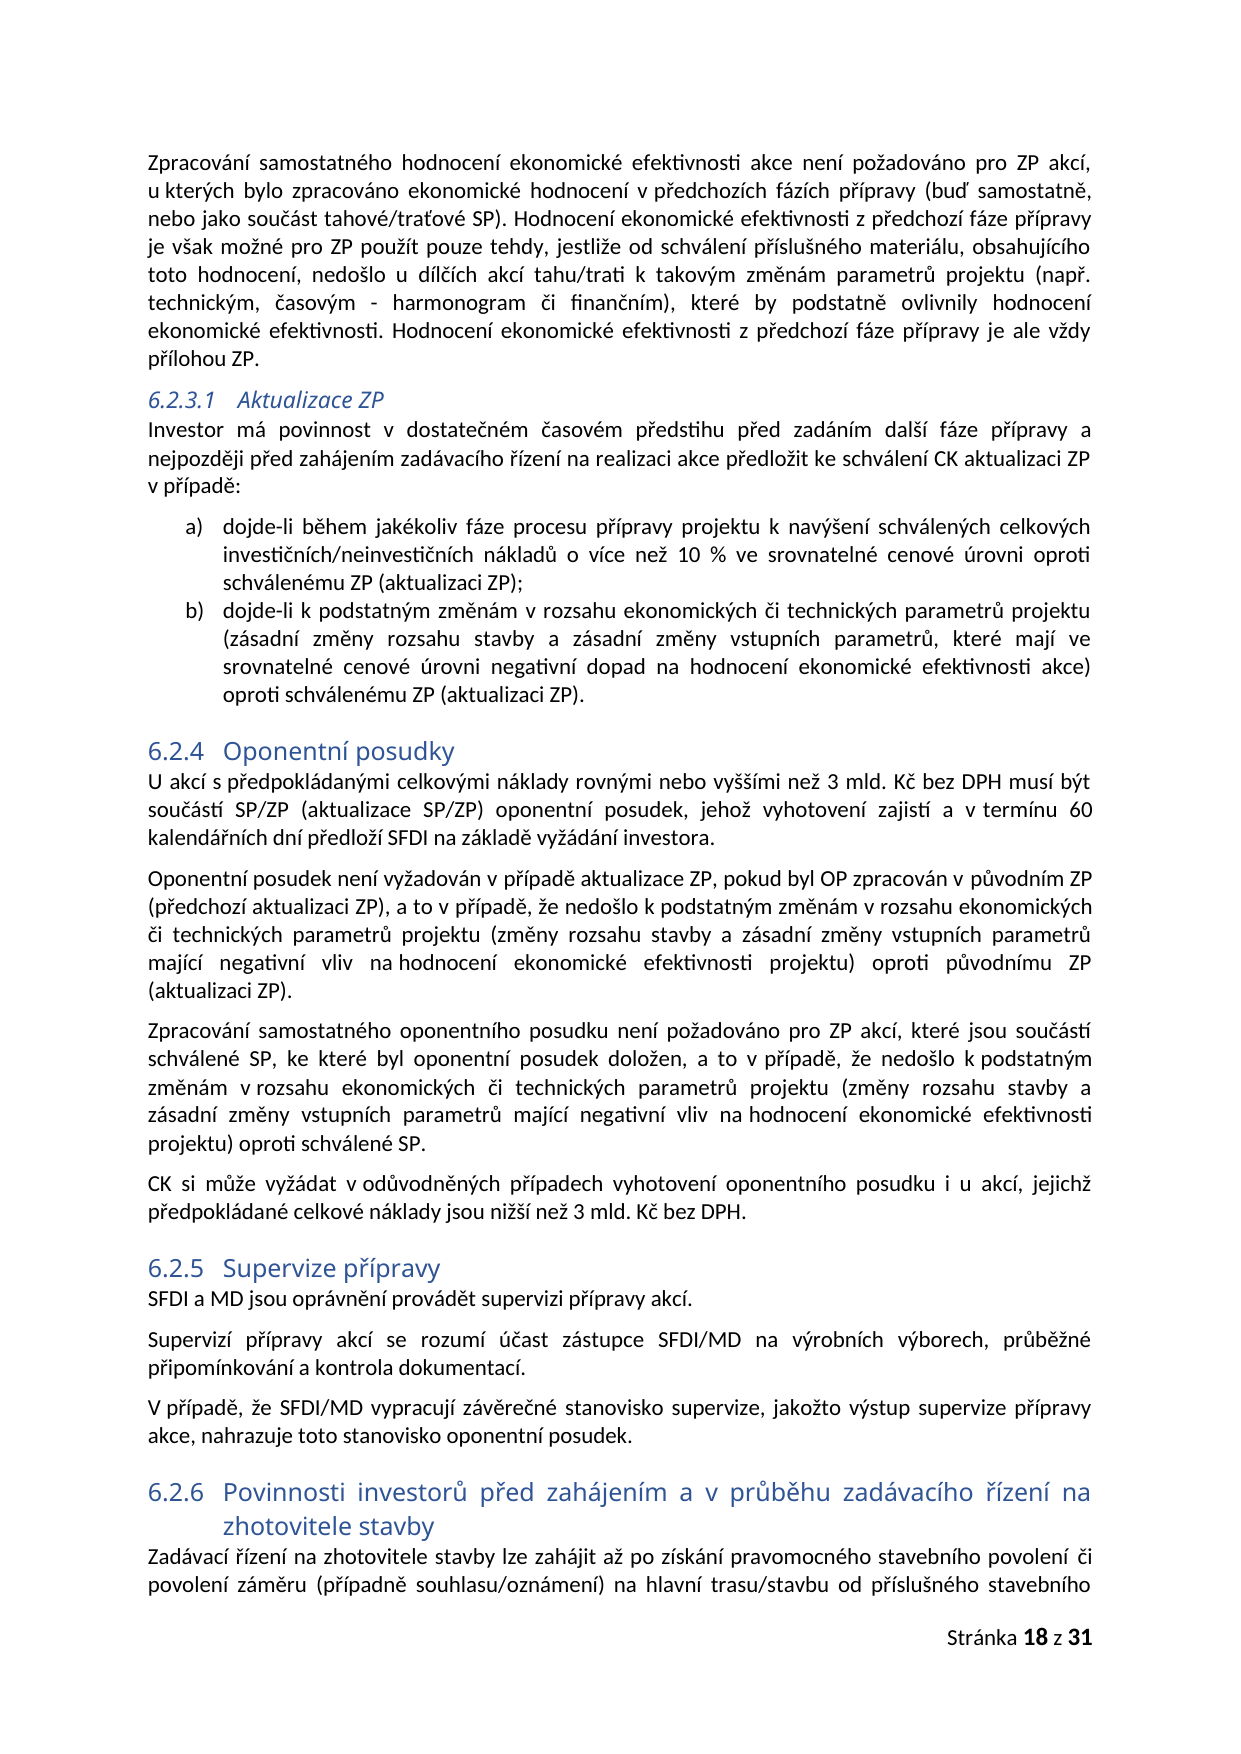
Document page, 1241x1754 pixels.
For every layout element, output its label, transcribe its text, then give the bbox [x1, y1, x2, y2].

text CK si může vyžádat v odůvodněných případech vyhotovení oponentního posudku i u akcí, jejichž předpokládané celkové náklady jsou nižší než 3 mld. Kč bez DPH. [148, 1169, 1092, 1225]
text Zpracování samostatného oponentního posudku není požadováno pro ZP akcí, které jsou součástí schválené SP, ke které byl oponentní posudek doložen, a to v případě, že nedošlo k podstatným změnám v rozsahu ekonomických či technických parametrů projektu (změny rozsahu stavby a zásadní změny vstupních parametrů mající negativní vliv na hodnocení ekonomické efektivnosti projektu) oproti schválené SP. [148, 1017, 1092, 1157]
subtitle Supervize přípravy [148, 1250, 1092, 1284]
text U akcí s předpokládanými celkovými náklady rovnými nebo vyššími než 3 mld. Kč bez DPH musí být součástí SP/ZP (aktualizace SP/ZP) oponentní posudek, jehož vyhotovení zajistí a v termínu 60 kalendářních dní předloží SFDI na základě vyžádání investora. [148, 767, 1092, 851]
text Supervizí přípravy akcí se rozumí účast zástupce SFDI/MD na výrobních výborech, průběžné připomínkování a kontrola dokumentací. [148, 1325, 1092, 1381]
text Oponentní posudek není vyžadován v případě aktualizace ZP, pokud byl OP zpracován v původním ZP (předchozí aktualizaci ZP), a to v případě, že nedošlo k podstatným změnám v rozsahu ekonomických či technických parametrů projektu (změny rozsahu stavby a zásadní změny vstupních parametrů mající negativní vliv na hodnocení ekonomické efektivnosti projektu) oproti původnímu ZP (aktualizaci ZP). [148, 864, 1092, 1004]
text Investor má povinnost v dostatečném časovém předstihu před zadáním další fáze přípravy a nejpozději před zahájením zadávacího řízení na realizaci akce předložit ke schválení CK aktualizaci ZP v případě: [148, 416, 1092, 500]
text SFDI a MD jsou oprávnění provádět supervizi přípravy akcí. [148, 1284, 1092, 1312]
list dojde-li k podstatným změnám v rozsahu ekonomických či technických parametrů projektu (zásadní změny rozsahu stavby a zásadní změny vstupních parametrů, které mají ve srovnatelné cenové úrovni negativní dopad na hodnocení ekonomické efektivnosti akce) oproti schválenému ZP (aktualizaci ZP). [185, 596, 1092, 708]
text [148, 1542, 1092, 1598]
subtitle Povinnosti investorů před zahájením a v průběhu zadávacího řízení na zhotovitele stavby [148, 1474, 1092, 1542]
subtitle Aktualizace ZP [148, 384, 1092, 416]
list dojde-li během jakékoliv fáze procesu přípravy projektu k navýšení schválených celkových investičních/neinvestičních nákladů o více než 10 % ve srovnatelné cenové úrovni oproti schválenému ZP (aktualizaci ZP); [185, 512, 1092, 596]
text V případě, že SFDI/MD vypracují závěrečné stanovisko supervize, jakožto výstup supervize přípravy akce, nahrazuje toto stanovisko oponentní posudek. [148, 1393, 1092, 1449]
text Zpracování samostatného hodnocení ekonomické efektivnosti akce není požadováno pro ZP akcí, u kterých bylo zpracováno ekonomické hodnocení v předchozích fázích přípravy (buď samostatně, nebo jako součást tahové/traťové SP). Hodnocení ekonomické efektivnosti z předchozí fáze přípravy je však možné pro ZP použít pouze tehdy, jestliže od schválení příslušného materiálu, obsahujícího toto hodnocení, nedošlo u dílčích akcí tahu/trati k takovým změnám parametrů projektu (např. technickým, časovým - harmonogram či finančním), které by podstatně ovlivnily hodnocení ekonomické efektivnosti. Hodnocení ekonomické efektivnosti z předchozí fáze přípravy je ale vždy přílohou ZP. [148, 148, 1092, 372]
subtitle Oponentní posudky [148, 733, 1092, 767]
